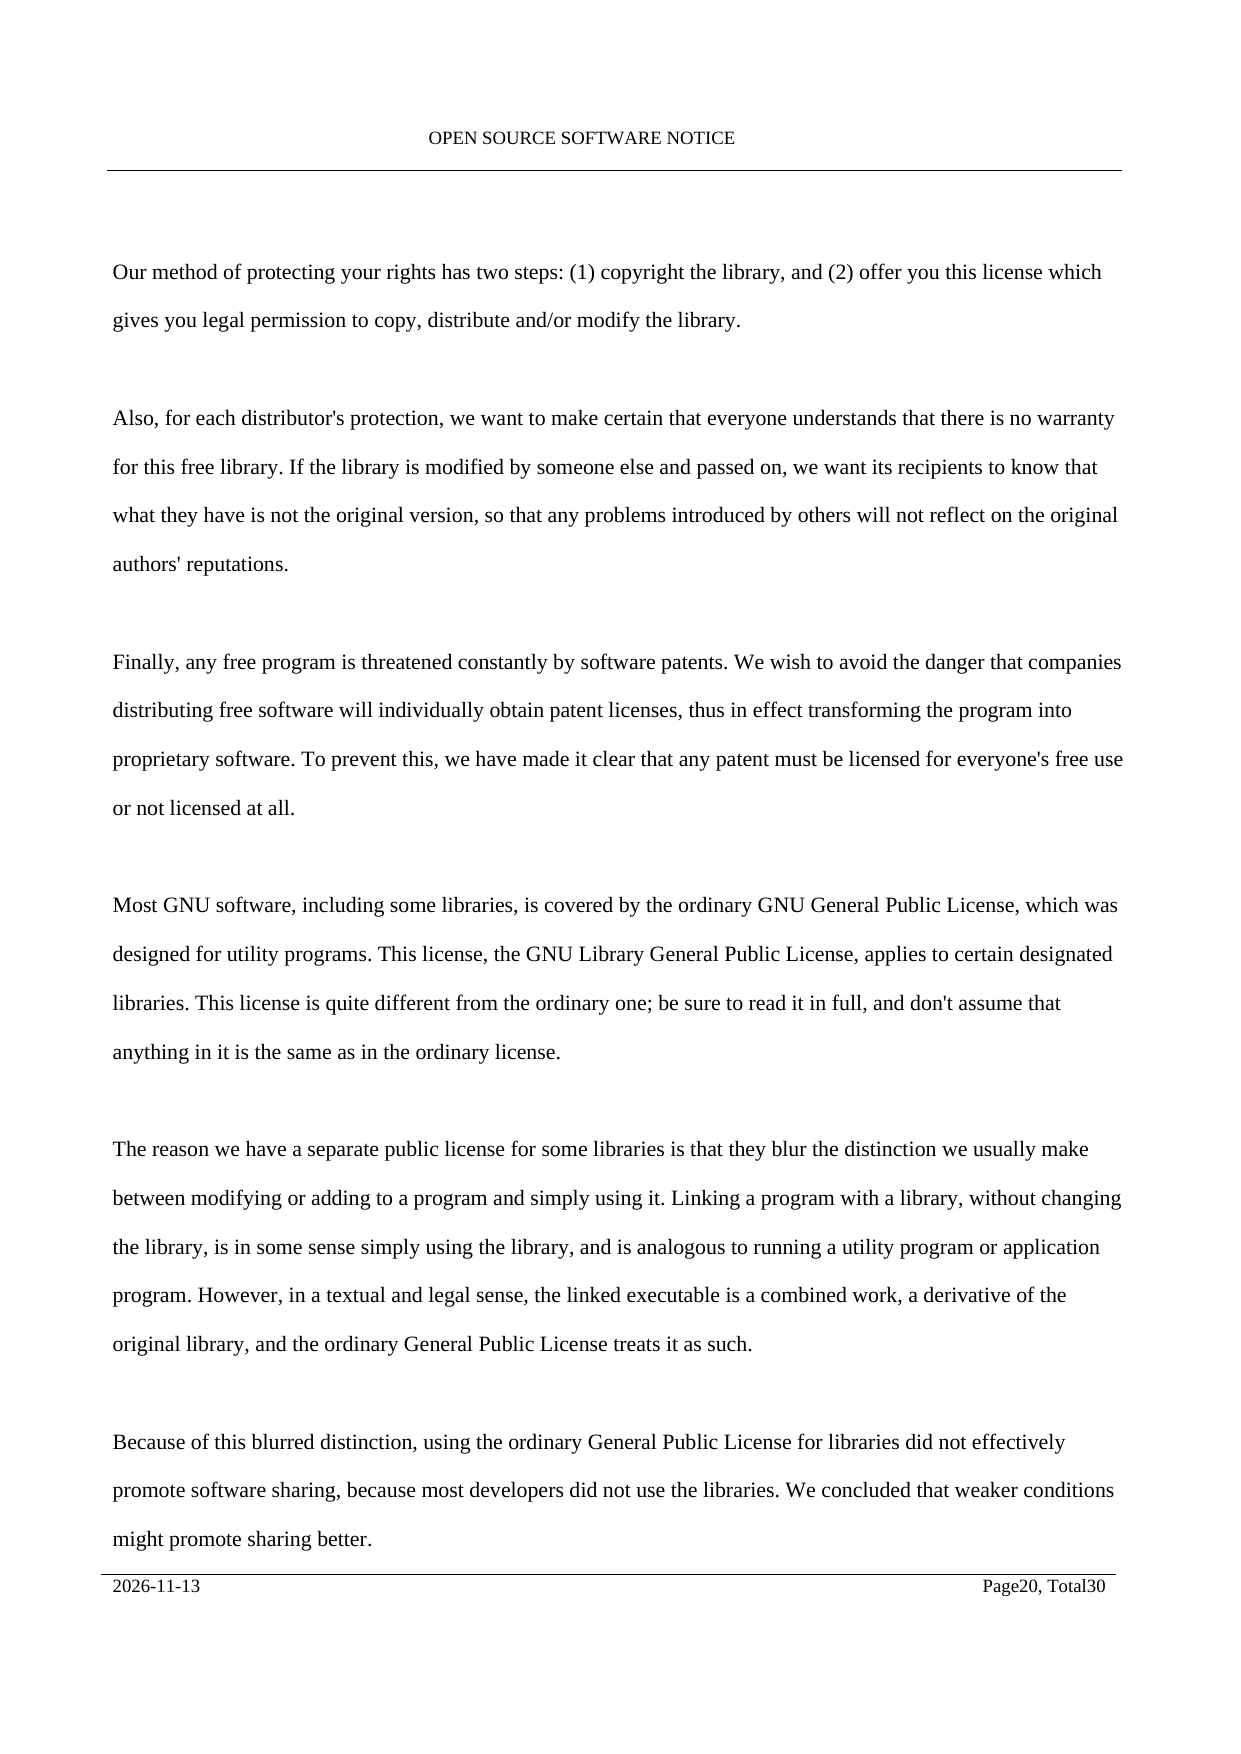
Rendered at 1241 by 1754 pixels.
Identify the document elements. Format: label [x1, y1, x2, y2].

text [112, 206, 1128, 1555]
